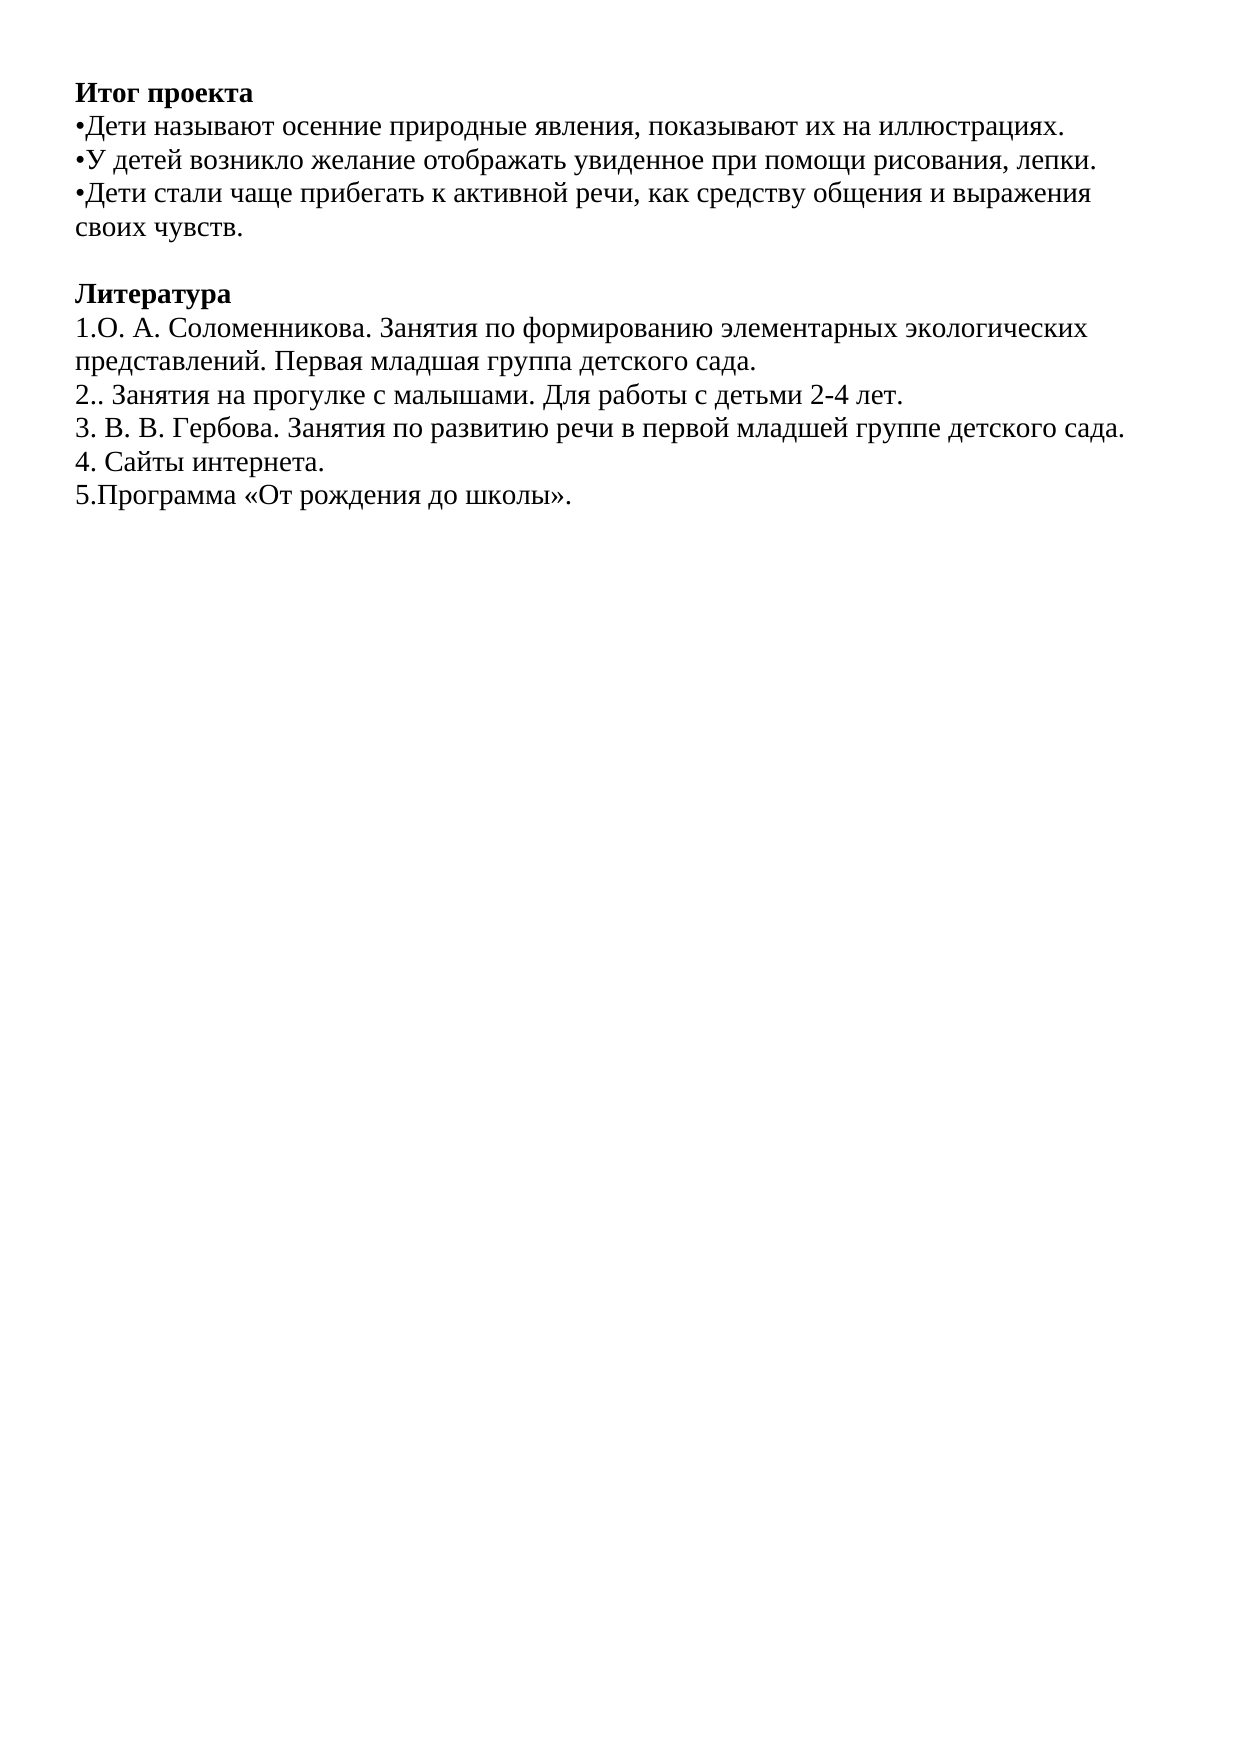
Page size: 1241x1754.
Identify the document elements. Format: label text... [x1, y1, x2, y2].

text 1.О. А. Соломенникова. Занятия по формированию элементарных экологических представлений. Первая младшая группа детского сада. [75, 310, 1165, 377]
text 3. В. В. Гербова. Занятия по развитию речи в первой младшей группе детского сада. [75, 410, 1165, 444]
text 5.Программа «От рождения до школы». [75, 477, 1165, 511]
text •У детей возникло желание отображать увиденное при помощи рисования, лепки. [75, 142, 1165, 176]
text Итог проекта [75, 75, 1165, 108]
text •Дети называют осенние природные явления, показывают их на иллюстрациях. [75, 108, 1165, 142]
text 2.. Занятия на прогулке с малышами. Для работы с детьми 2-4 лет. [75, 377, 1165, 410]
text 4. Сайты интернета. [75, 444, 1165, 477]
text •Дети стали чаще прибегать к активной речи, как средству общения и выражения своих чувств. [75, 176, 1165, 243]
text Литература [75, 276, 1165, 310]
